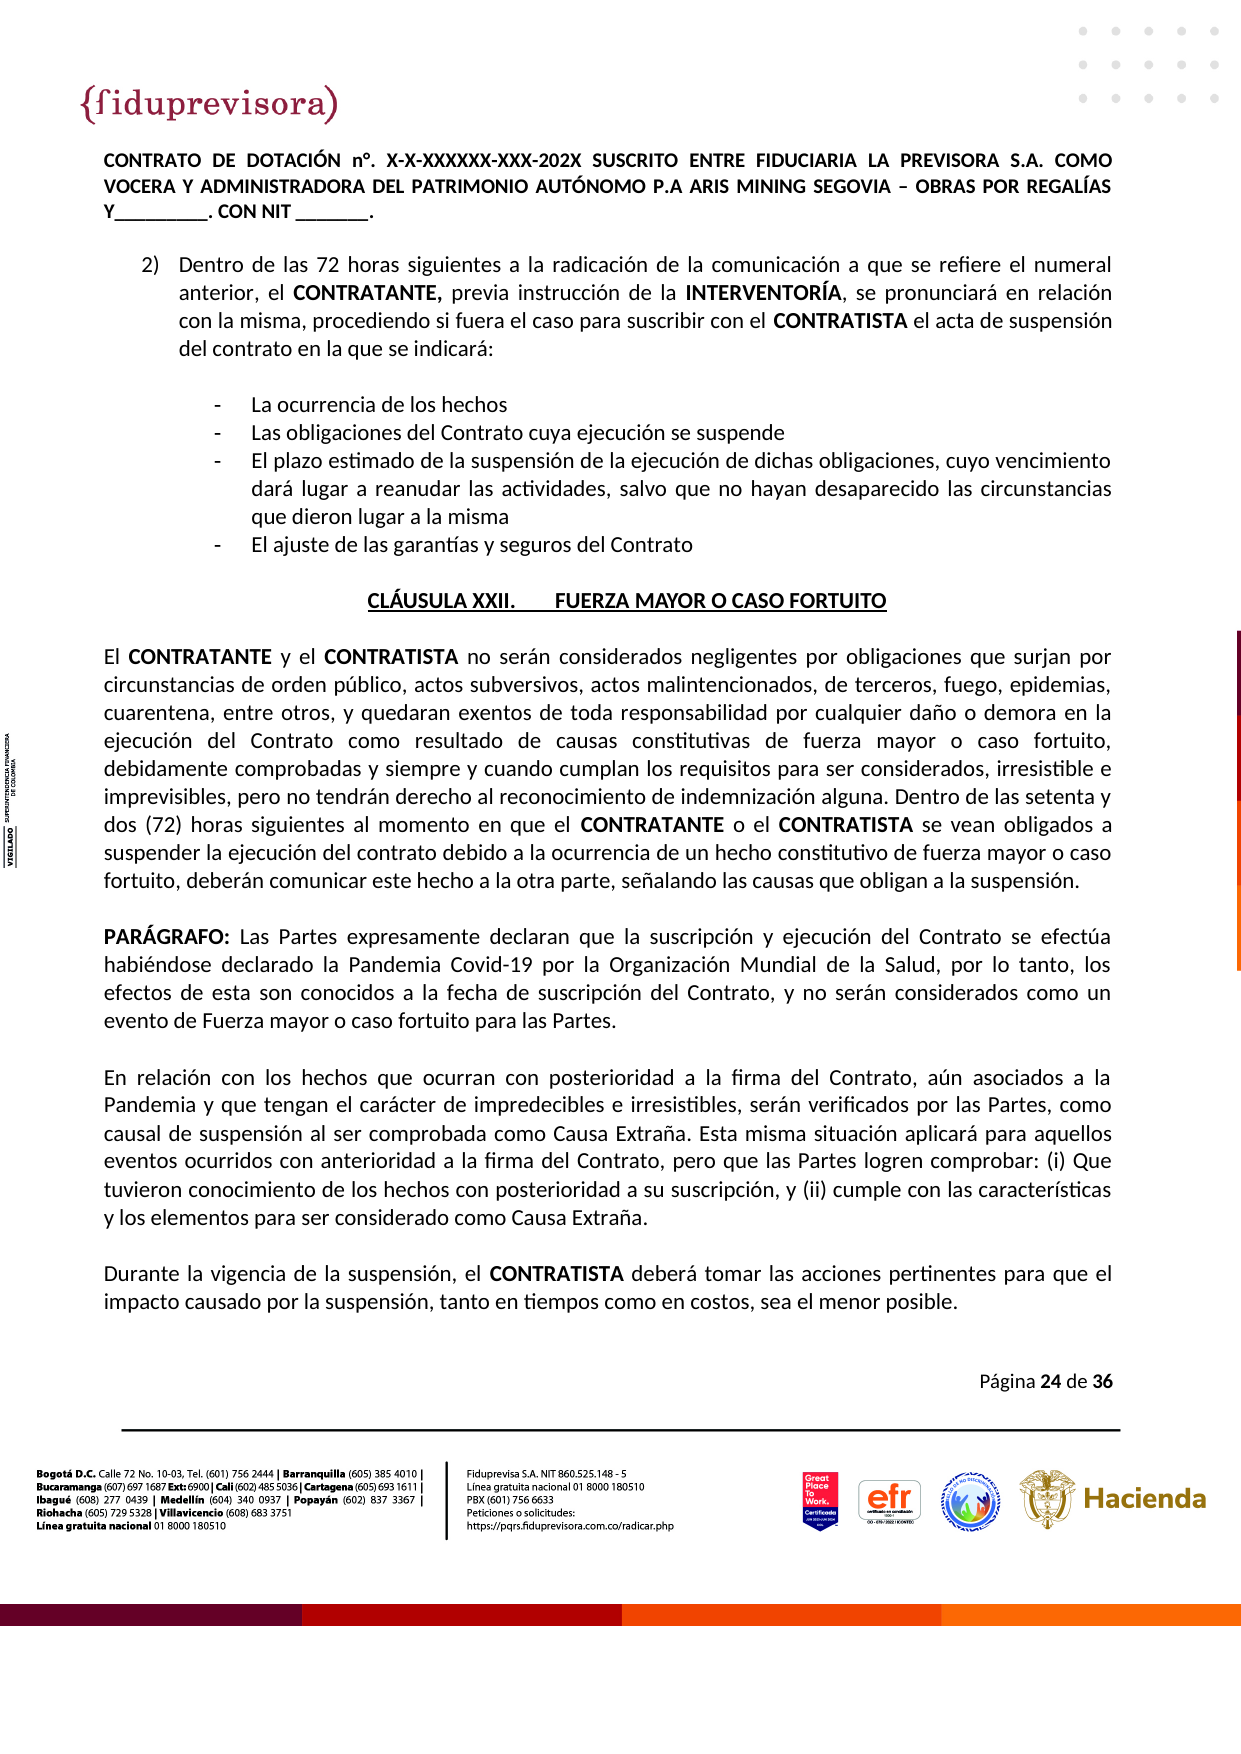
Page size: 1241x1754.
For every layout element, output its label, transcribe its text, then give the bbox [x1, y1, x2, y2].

text En relación con los hechos que ocurran con posterioridad a la firma del Contrato, aún asociados a la Pandemia y que tengan el carácter de impredecibles e irresistibles, serán verificados por las Partes, como causal de suspensión al ser comprobada como Causa Extraña. Esta misma situación aplicará para aquellos eventos ocurridos con anterioridad a la firma del Contrato, pero que las Partes logren comprobar: (i) Que tuvieron conocimiento de los hechos con posterioridad a su suscripción, y (ii) cumple con las características y los elementos para ser considerado como Causa Extraña. [103, 1063, 1113, 1231]
text Durante la vigencia de la suspensión, el CONTRATISTA deberá tomar las acciones pertinentes para que el impacto causado por la suspensión, tanto en tiempos como en costos, sea el menor posible. [103, 1259, 1113, 1315]
list Las obligaciones del Contrato cuya ejecución se suspende [214, 418, 1113, 446]
list El ajuste de las garantías y seguros del Contrato [214, 530, 1113, 558]
text El CONTRATANTE y el CONTRATISTA no serán considerados negligentes por obligaciones que surjan por circunstancias de orden público, actos subversivos, actos malintencionados, de terceros, fuego, epidemias, cuarentena, entre otros, y quedaran exentos de toda responsabilidad por cualquier daño o demora en la ejecución del Contrato como resultado de causas constitutivas de fuerza mayor o caso fortuito, debidamente comprobadas y siempre y cuando cumplan los requisitos para ser considerados, irresistible e imprevisibles, pero no tendrán derecho al reconocimiento de indemnización alguna. Dentro de las setenta y dos (72) horas siguientes al momento en que el CONTRATANTE o el CONTRATISTA se vean obligados a suspender la ejecución del contrato debido a la ocurrencia de un hecho constitutivo de fuerza mayor o caso fortuito, deberán comunicar este hecho a la otra parte, señalando las causas que obligan a la suspensión. [103, 642, 1113, 894]
list FUERZA MAYOR O CASO FORTUITO [141, 586, 1113, 614]
text PARÁGRAFO: Las Partes expresamente declaran que la suscripción y ejecución del Contrato se efectúa habiéndose declarado la Pandemia Covid-19 por la Organización Mundial de la Salud, por lo tanto, los efectos de esta son conocidos a la fecha de suscripción del Contrato, y no serán considerados como un evento de Fuerza mayor o caso fortuito para las Partes. [103, 922, 1113, 1034]
picture [0, 247, 1241, 1626]
list La ocurrencia de los hechos [214, 390, 1113, 418]
picture [0, 4, 1239, 126]
list Dentro de las 72 horas siguientes a la radicación de la comunicación a que se refiere el numeral anterior, el CONTRATANTE, previa instrucción de la INTERVENTORÍA, se pronunciará en relación con la misma, procediendo si fuera el caso para suscribir con el CONTRATISTA el acta de suspensión del contrato en la que se indicará: [141, 250, 1113, 362]
list El plazo estimado de la suspensión de la ejecución de dichas obligaciones, cuyo vencimiento dará lugar a reanudar las actividades, salvo que no hayan desaparecido las circunstancias que dieron lugar a la misma [214, 446, 1113, 530]
